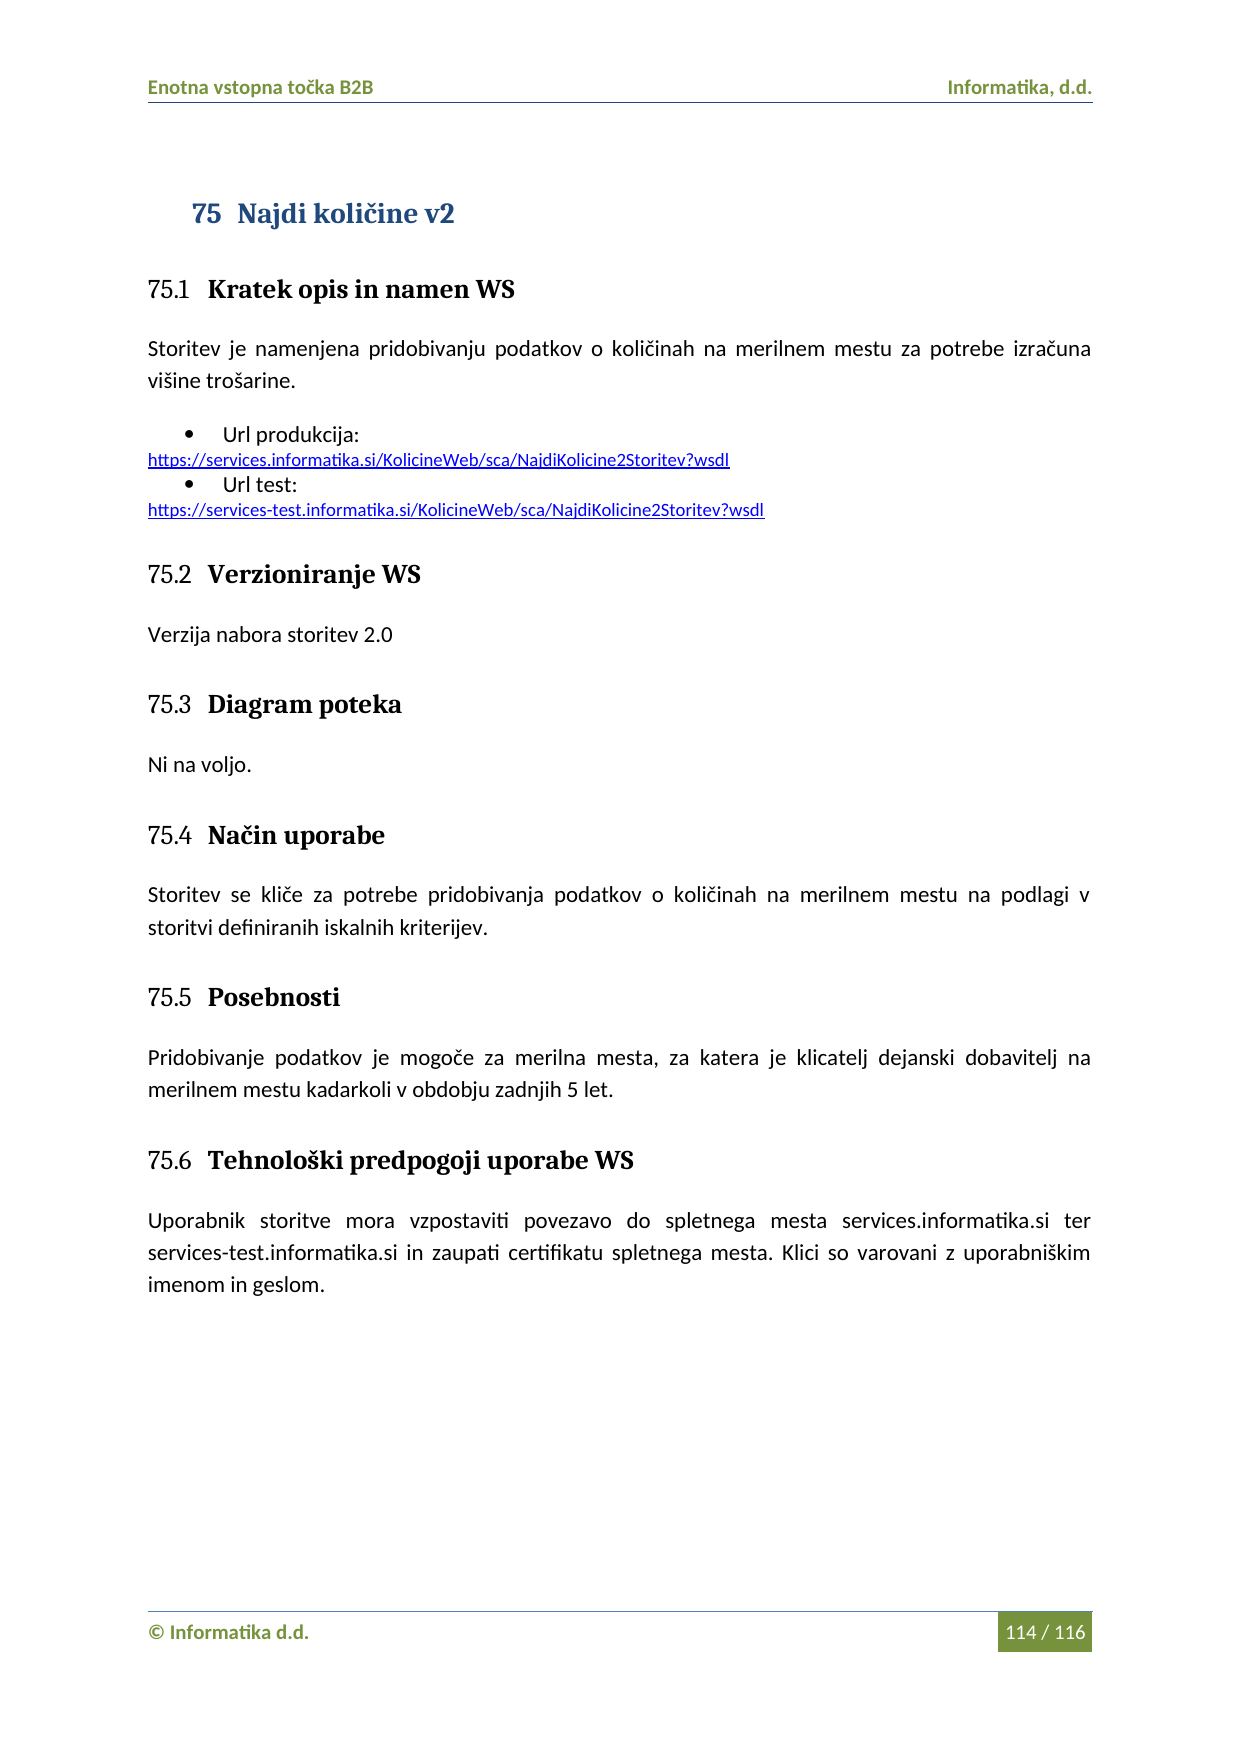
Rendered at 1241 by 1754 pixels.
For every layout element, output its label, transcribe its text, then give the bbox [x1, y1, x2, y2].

text Pridobivanje podatkov je mogoče za merilna mesta, za katera je klicatelj dejanski dobavitelj na merilnem mestu kadarkoli v obdobju zadnjih 5 let. [148, 1043, 1092, 1103]
subtitle Najdi količine v2 [192, 198, 1092, 231]
subtitle Kratek opis in namen WS [148, 274, 1092, 305]
text Storitev je namenjena pridobivanju podatkov o količinah na merilnem mestu za potrebe izračuna višine trošarine. [148, 334, 1092, 395]
subtitle Tehnološki predpogoji uporabe WS [148, 1145, 1092, 1176]
subtitle Verzioniranje WS [148, 559, 1092, 590]
subtitle Posebnosti [148, 982, 1092, 1014]
list Url test: [185, 471, 1092, 499]
text Uporabnik storitve mora vzpostaviti povezavo do spletnega mesta services.informatika.si ter services-test.informatika.si in zaupati certifikatu spletnega mesta. Klici so varovani z uporabniškim imenom in geslom. [148, 1206, 1092, 1298]
text https://services-test.informatika.si/KolicineWeb/sca/NajdiKolicine2Storitev?wsdl [148, 499, 1092, 522]
subtitle Diagram poteka [148, 689, 1092, 721]
text Storitev se kliče za potrebe pridobivanja podatkov o količinah na merilnem mestu na podlagi v storitvi definiranih iskalnih kriterijev. [148, 881, 1092, 941]
subtitle Način uporabe [148, 820, 1092, 851]
list Url produkcija: [185, 420, 1092, 448]
text https://services.informatika.si/KolicineWeb/sca/NajdiKolicine2Storitev?wsdl [148, 448, 1092, 471]
text Ni na voljo. [148, 750, 1092, 778]
text Verzija nabora storitev 2.0 [148, 620, 1092, 648]
